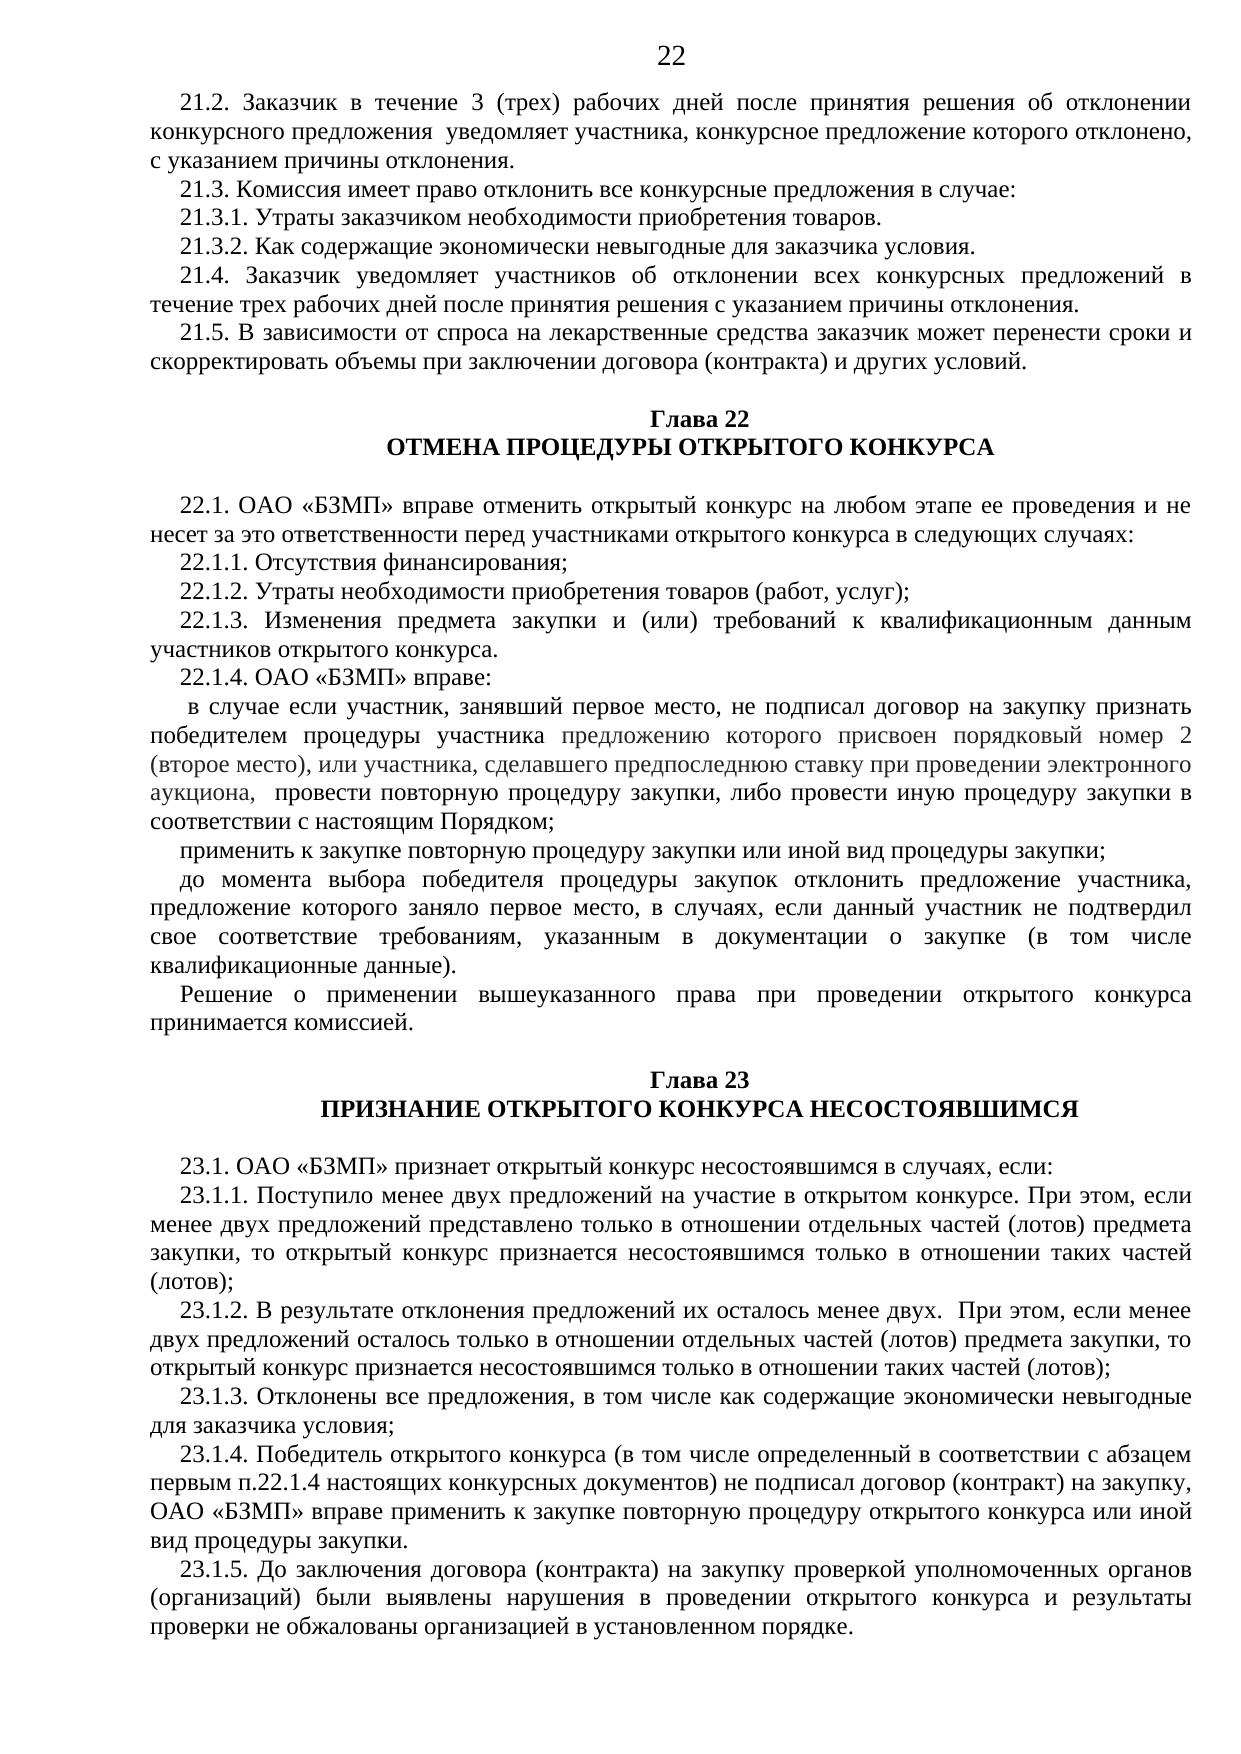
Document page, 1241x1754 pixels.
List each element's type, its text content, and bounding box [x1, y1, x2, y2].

text 21.2. Заказчик в течение 3 (трех) рабочих дней после принятия решения об отклонении конкурсного предложения уведомляет участника, конкурсное предложение которого отклонено, с указанием причины отклонения. [150, 87, 1193, 174]
text ПРИЗНАНИЕ ОТКРЫТОГО КОНКУРСА НЕСОСТОЯВШИМСЯ [150, 1094, 1193, 1122]
text 22.1. ОАО «БЗМП» вправе отменить открытый конкурс на любом этапе ее проведения и не несет за это ответственности перед участниками открытого конкурса в следующих случаях: [150, 490, 1193, 547]
text применить к закупке повторную процедуру закупки или иной вид процедуры закупки; [150, 835, 1193, 864]
text 23.1.4. Победитель открытого конкурса (в том числе определенный в соответствии с абзацем первым п.22.1.4 настоящих конкурсных документов) не подписал договор (контракт) на закупку, ОАО «БЗМП» вправе применить к закупке повторную процедуру открытого конкурса или иной вид процедуры закупки. [150, 1439, 1193, 1554]
text ОТМЕНА ПРОЦЕДУРЫ ОТКРЫТОГО КОНКУРСА [150, 432, 1193, 461]
text 21.4. Заказчик уведомляет участников об отклонении всех конкурсных предложений в течение трех рабочих дней после принятия решения с указанием причины отклонения. [150, 260, 1193, 317]
text в случае если участник, занявший первое место, не подписал договор на закупку признать победителем процедуры участника предложению которого присвоен порядковый номер 2 (второе место), или участника, сделавшего предпоследнюю ставку при проведении электронного аукциона, провести повторную процедуру закупки, либо провести иную процедуру закупки в соответствии с настоящим Порядком; [150, 691, 1193, 749]
text 21.3. Комиссия имеет право отклонить все конкурсные предложения в случае: [150, 174, 1193, 202]
text 22.1.4. ОАО «БЗМП» вправе: [150, 662, 1193, 691]
text 23.1.1. Поступило менее двух предложений на участие в открытом конкурсе. При этом, если менее двух предложений представлено только в отношении отдельных частей (лотов) предмета закупки, то открытый конкурс признается несостоявшимся только в отношении таких частей (лотов); [150, 1180, 1193, 1295]
text 23.1.3. Отклонены все предложения, в том числе как содержащие экономически невыгодные для заказчика условия; [150, 1381, 1193, 1439]
text 22.1.3. Изменения предмета закупки и (или) требований к квалификационным данным участников открытого конкурса. [150, 605, 1193, 662]
text 23.1. ОАО «БЗМП» признает открытый конкурс несостоявшимся в случаях, если: [150, 1151, 1193, 1180]
text 22.1.2. Утраты необходимости приобретения товаров (работ, услуг); [150, 576, 1193, 605]
text 21.5. В зависимости от спроса на лекарственные средства заказчик может перенести сроки и скорректировать объемы при заключении договора (контракта) и других условий. [150, 317, 1193, 375]
text в случае если участник, занявший первое место, не подписал договор на закупку признать победителем процедуры участника предложению которого присвоен порядковый номер 2 (второе место), или участника, сделавшего предпоследнюю ставку при проведении электронного аукциона, провести повторную процедуру закупки, либо провести иную процедуру закупки в соответствии с настоящим Порядком; [150, 777, 1193, 835]
text 23.1.5. До заключения договора (контракта) на закупку проверкой уполномоченных органов (организаций) были выявлены нарушения в проведении открытого конкурса и результаты проверки не обжалованы организацией в установленном порядке. [150, 1554, 1193, 1640]
text Глава 22 [150, 404, 1193, 432]
text до момента выбора победителя процедуры закупок отклонить предложение участника, предложение которого заняло первое место, в случаях, если данный участник не подтвердил свое соответствие требованиям, указанным в документации о закупке (в том числе квалификационные данные). [150, 864, 1193, 979]
text 21.3.2. Как содержащие экономически невыгодные для заказчика условия. [150, 231, 1193, 260]
text Глава 23 [150, 1065, 1193, 1094]
text Решение о применении вышеуказанного права при проведении открытого конкурса принимается комиссией. [150, 979, 1193, 1036]
text 23.1.2. В результате отклонения предложений их осталось менее двух. При этом, если менее двух предложений осталось только в отношении отдельных частей (лотов) предмета закупки, то открытый конкурс признается несостоявшимся только в отношении таких частей (лотов); [150, 1295, 1193, 1381]
text 22.1.1. Отсутствия финансирования; [150, 547, 1193, 576]
text 21.3.1. Утраты заказчиком необходимости приобретения товаров. [150, 202, 1193, 231]
